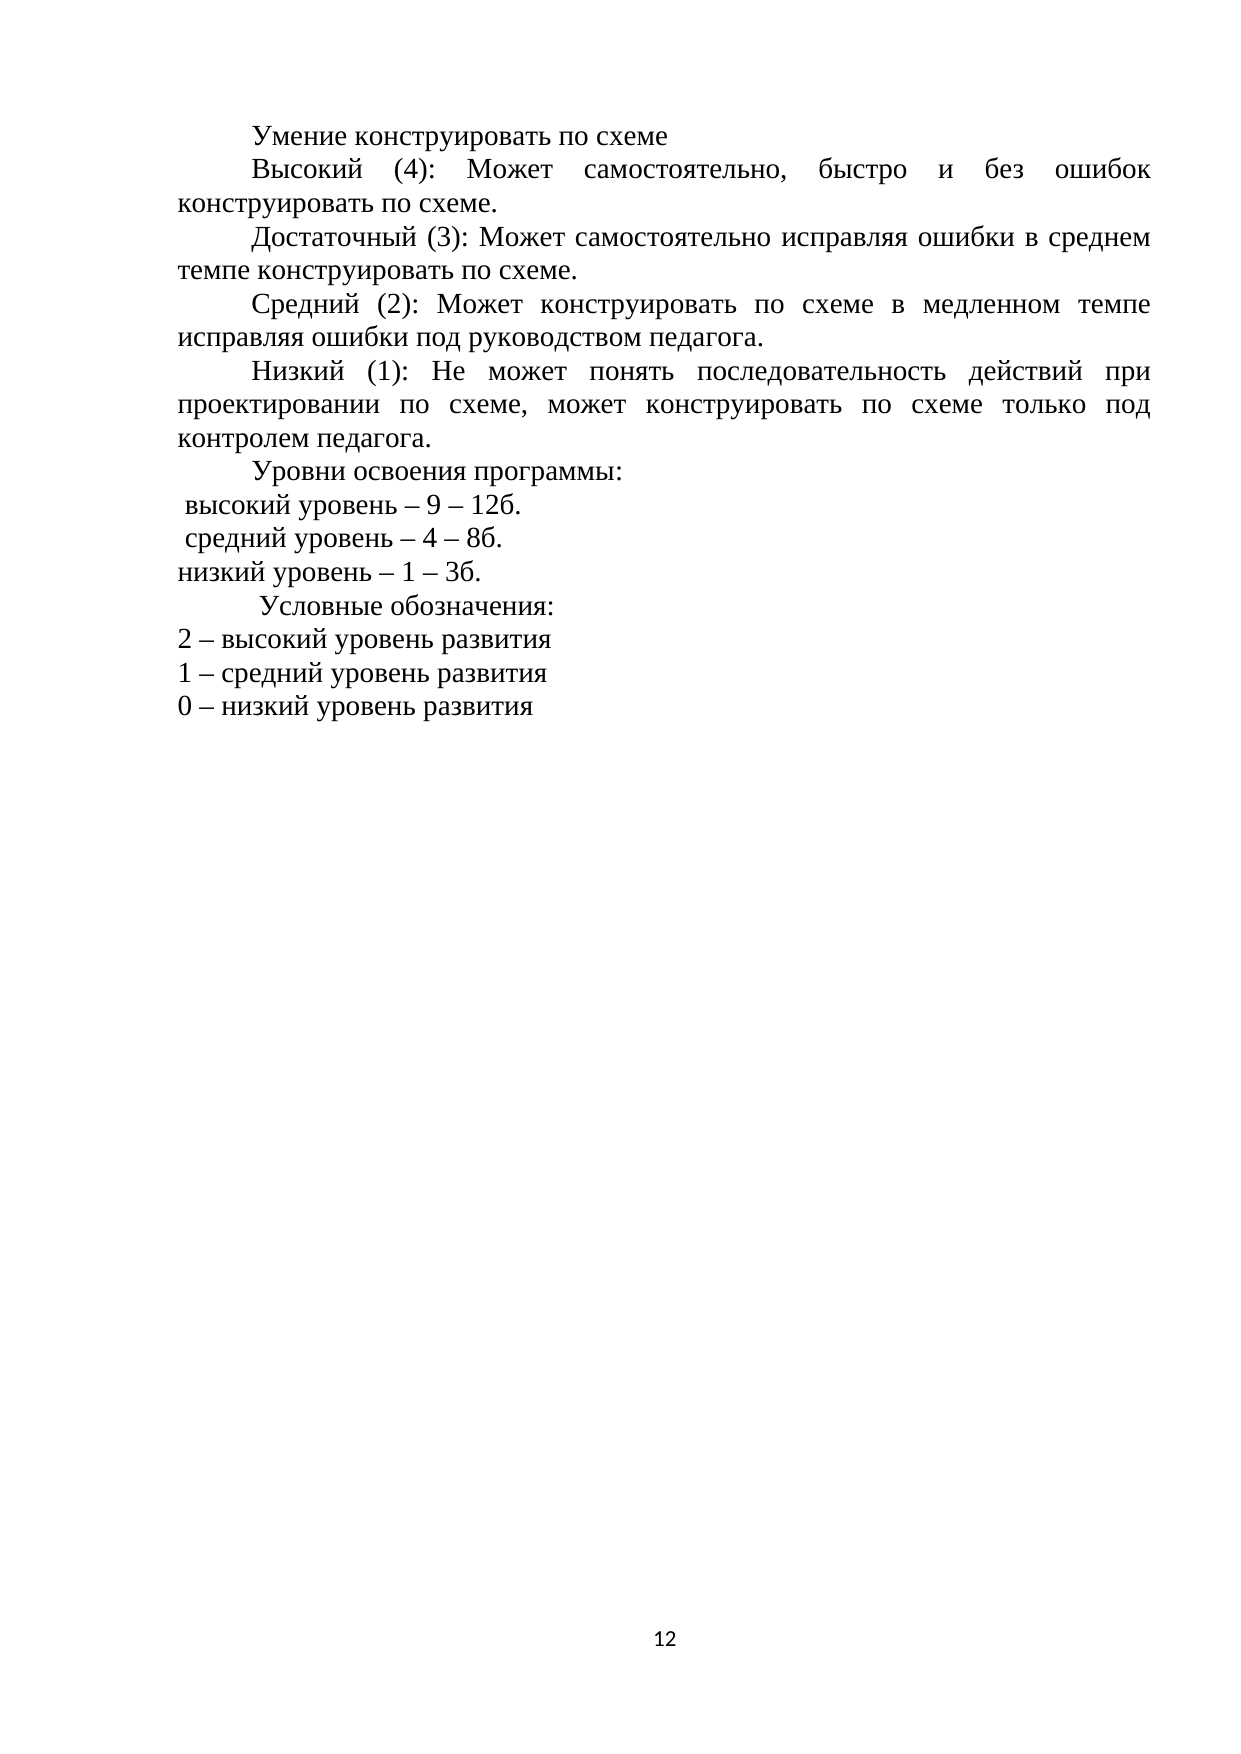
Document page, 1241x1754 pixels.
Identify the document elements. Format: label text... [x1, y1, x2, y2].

text высокий уровень – 9 – 12б. [177, 487, 1152, 521]
text низкий уровень – 1 – 3б. [177, 554, 1152, 588]
text Уровни освоения программы: [177, 453, 1152, 487]
text средний уровень – 4 – 8б. [177, 521, 1152, 554]
text Достаточный (3): Может самостоятельно исправляя ошибки в среднем темпе конструировать по схеме. [177, 219, 1152, 286]
text 1 – средний уровень развития [177, 655, 1152, 688]
text Высокий (4): Может самостоятельно, быстро и без ошибок конструировать по схеме. [177, 152, 1152, 219]
text 2 – высокий уровень развития [177, 621, 1152, 655]
text 0 – низкий уровень развития [177, 688, 1152, 722]
text Средний (2): Может конструировать по схеме в медленном темпе исправляя ошибки под руководством педагога. [177, 286, 1152, 353]
text Умение конструировать по схеме [177, 118, 1152, 152]
text Условные обозначения: [177, 588, 1152, 621]
text Низкий (1): Не может понять последовательность действий при проектировании по схеме, может конструировать по схеме только под контролем педагога. [177, 353, 1152, 453]
